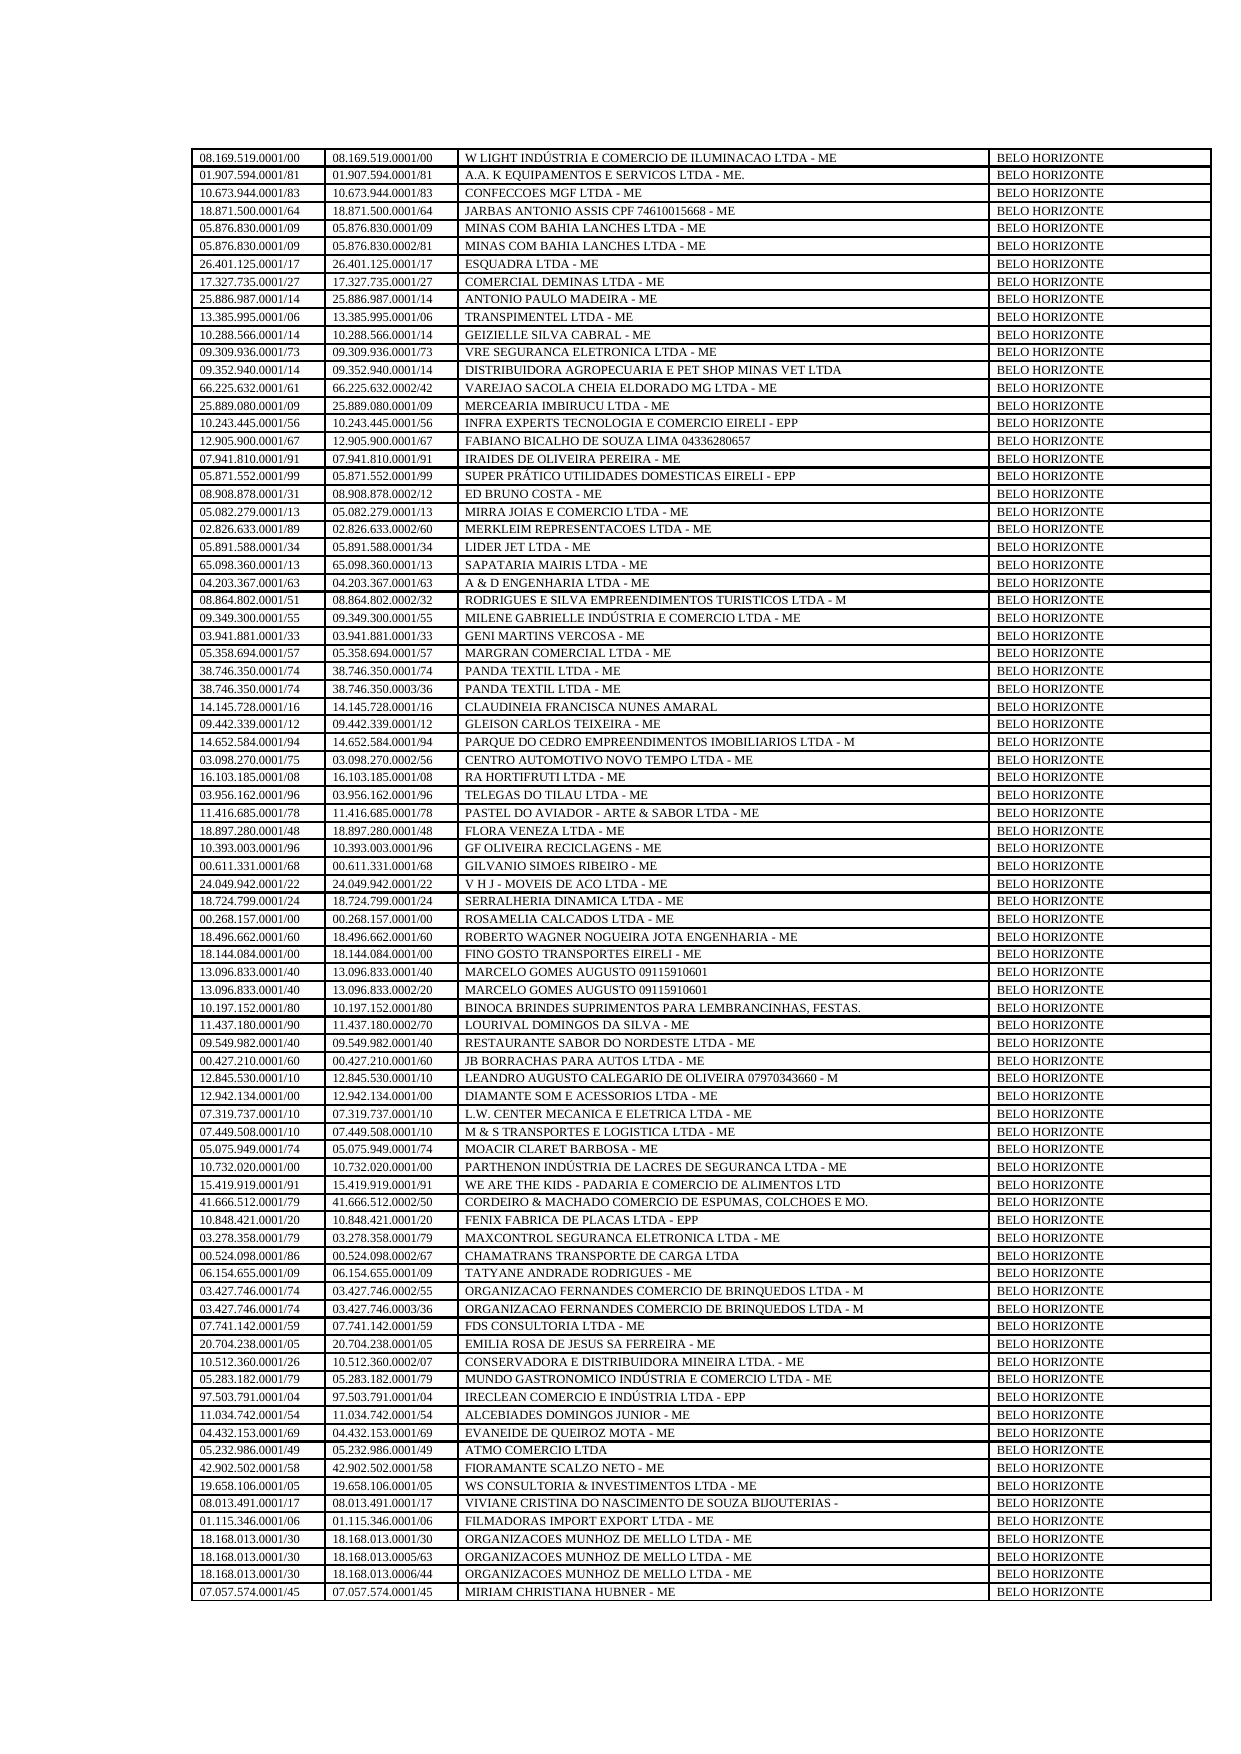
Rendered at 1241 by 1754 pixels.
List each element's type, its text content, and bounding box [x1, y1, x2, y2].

table_cell BELO HORIZONTE [990, 1177, 1210, 1192]
table_cell 08.013.491.0001/17 [193, 1496, 324, 1511]
table_cell CLAUDINEIA FRANCISCA NUNES AMARAL [459, 699, 988, 714]
table_cell MARCELO GOMES AUGUSTO 09115910601 [459, 982, 988, 998]
table_cell 10.512.360.0001/26 [193, 1354, 324, 1369]
table_cell BELO HORIZONTE [990, 681, 1210, 697]
table_cell GENI MARTINS VERCOSA - ME [459, 628, 988, 643]
table_cell 10.288.566.0001/14 [326, 327, 457, 342]
table_cell 13.096.833.0001/40 [193, 964, 324, 980]
table_cell 18.144.084.0001/00 [193, 947, 324, 962]
table_cell PARQUE DO CEDRO EMPREENDIMENTOS IMOBILIARIOS LTDA - M [459, 734, 988, 750]
table_cell SUPER PRÁTICO UTILIDADES DOMESTICAS EIRELI - EPP [459, 469, 988, 484]
table_cell 07.057.574.0001/45 [193, 1584, 324, 1600]
table_cell 10.673.944.0001/83 [193, 185, 324, 201]
table_cell MIRRA JOIAS E COMERCIO LTDA - ME [459, 504, 988, 519]
table_cell GLEISON CARLOS TEIXEIRA - ME [459, 716, 988, 732]
table_cell 18.144.084.0001/00 [326, 947, 457, 962]
table_cell BELO HORIZONTE [990, 504, 1210, 519]
table_cell CHAMATRANS TRANSPORTE DE CARGA LTDA [459, 1248, 988, 1263]
table_cell BELO HORIZONTE [990, 982, 1210, 998]
table_cell W LIGHT INDÚSTRIA E COMERCIO DE ILUMINACAO LTDA - ME [459, 150, 988, 165]
table_cell BELO HORIZONTE [990, 805, 1210, 821]
table_cell 03.427.746.0003/36 [326, 1301, 457, 1316]
table_cell FLORA VENEZA LTDA - ME [459, 823, 988, 838]
table_cell BELO HORIZONTE [990, 646, 1210, 661]
table_cell ROSAMELIA CALCADOS LTDA - ME [459, 911, 988, 927]
table_cell 05.871.552.0001/99 [326, 469, 457, 484]
table_cell SERRALHERIA DINAMICA LTDA - ME [459, 894, 988, 909]
table_cell JB BORRACHAS PARA AUTOS LTDA - ME [459, 1053, 988, 1068]
table_cell BELO HORIZONTE [990, 327, 1210, 342]
table_cell BELO HORIZONTE [990, 203, 1210, 218]
table_cell 18.496.662.0001/60 [326, 929, 457, 944]
table_cell BELO HORIZONTE [990, 1531, 1210, 1547]
table_cell FIORAMANTE SCALZO NETO - ME [459, 1460, 988, 1476]
table_cell MARGRAN COMERCIAL LTDA - ME [459, 646, 988, 661]
table_cell INFRA EXPERTS TECNOLOGIA E COMERCIO EIRELI - EPP [459, 415, 988, 431]
table_cell BELO HORIZONTE [990, 1000, 1210, 1015]
table_cell 05.358.694.0001/57 [193, 646, 324, 661]
table_cell 65.098.360.0001/13 [326, 557, 457, 573]
table_cell BELO HORIZONTE [990, 1283, 1210, 1299]
table_cell 09.549.982.0001/40 [326, 1035, 457, 1051]
table_cell RESTAURANTE SABOR DO NORDESTE LTDA - ME [459, 1035, 988, 1051]
table_cell CONFECCOES MGF LTDA - ME [459, 185, 988, 201]
table_cell 09.442.339.0001/12 [193, 716, 324, 732]
table_cell COMERCIAL DEMINAS LTDA - ME [459, 274, 988, 289]
table_cell 02.826.633.0002/60 [326, 522, 457, 537]
table_cell 20.704.238.0001/05 [193, 1336, 324, 1352]
table_cell ALCEBIADES DOMINGOS JUNIOR - ME [459, 1407, 988, 1423]
table_cell 08.169.519.0001/00 [193, 150, 324, 165]
table_cell 03.427.746.0002/55 [326, 1283, 457, 1299]
table_cell 04.432.153.0001/69 [326, 1425, 457, 1440]
table_cell BELO HORIZONTE [990, 1425, 1210, 1440]
table_cell 05.232.986.0001/49 [326, 1443, 457, 1458]
table_cell BELO HORIZONTE [990, 1513, 1210, 1529]
table_cell ESQUADRA LTDA - ME [459, 256, 988, 272]
table_cell BELO HORIZONTE [990, 469, 1210, 484]
table_cell BELO HORIZONTE [990, 929, 1210, 944]
table_cell RA HORTIFRUTI LTDA - ME [459, 770, 988, 785]
table_cell 16.103.185.0001/08 [193, 770, 324, 785]
table_cell WE ARE THE KIDS - PADARIA E COMERCIO DE ALIMENTOS LTD [459, 1177, 988, 1192]
table_cell 24.049.942.0001/22 [326, 876, 457, 891]
table_cell ORGANIZACOES MUNHOZ DE MELLO LTDA - ME [459, 1549, 988, 1564]
table_cell 09.309.936.0001/73 [326, 345, 457, 360]
table_cell 01.907.594.0001/81 [326, 168, 457, 183]
table_cell EVANEIDE DE QUEIROZ MOTA - ME [459, 1425, 988, 1440]
table_cell 26.401.125.0001/17 [326, 256, 457, 272]
table_cell BELO HORIZONTE [990, 628, 1210, 643]
table_cell 09.442.339.0001/12 [326, 716, 457, 732]
table_cell 38.746.350.0001/74 [326, 663, 457, 679]
table_cell 00.268.157.0001/00 [326, 911, 457, 927]
table_cell 07.741.142.0001/59 [326, 1319, 457, 1334]
table_cell 17.327.735.0001/27 [193, 274, 324, 289]
table_cell 11.034.742.0001/54 [193, 1407, 324, 1423]
table_cell BELO HORIZONTE [990, 486, 1210, 502]
table_cell 01.907.594.0001/81 [193, 168, 324, 183]
table_cell 10.393.003.0001/96 [193, 840, 324, 856]
table_cell BELO HORIZONTE [990, 1265, 1210, 1281]
table_cell 09.349.300.0001/55 [193, 610, 324, 626]
table_cell BELO HORIZONTE [990, 1018, 1210, 1033]
table_cell CORDEIRO & MACHADO COMERCIO DE ESPUMAS, COLCHOES E MO. [459, 1195, 988, 1210]
table_cell 03.278.358.0001/79 [326, 1230, 457, 1246]
table_cell BELO HORIZONTE [990, 1478, 1210, 1493]
table_cell 05.283.182.0001/79 [193, 1372, 324, 1387]
table_cell 08.864.802.0001/51 [193, 593, 324, 608]
table_cell 06.154.655.0001/09 [193, 1265, 324, 1281]
table_cell 18.897.280.0001/48 [193, 823, 324, 838]
table_cell 12.942.134.0001/00 [326, 1088, 457, 1104]
table_cell 08.013.491.0001/17 [326, 1496, 457, 1511]
table_cell 14.652.584.0001/94 [326, 734, 457, 750]
table_cell 07.319.737.0001/10 [193, 1106, 324, 1122]
table_cell 25.886.987.0001/14 [193, 291, 324, 307]
table_cell BELO HORIZONTE [990, 1124, 1210, 1139]
table_cell 18.168.013.0001/30 [326, 1531, 457, 1547]
table_cell ORGANIZACAO FERNANDES COMERCIO DE BRINQUEDOS LTDA - M [459, 1301, 988, 1316]
table_cell L.W. CENTER MECANICA E ELETRICA LTDA - ME [459, 1106, 988, 1122]
table_cell 66.225.632.0002/42 [326, 380, 457, 396]
table_cell ORGANIZACOES MUNHOZ DE MELLO LTDA - ME [459, 1566, 988, 1582]
table_cell 03.427.746.0001/74 [193, 1283, 324, 1299]
table_cell BELO HORIZONTE [990, 1496, 1210, 1511]
table_cell 11.416.685.0001/78 [326, 805, 457, 821]
table_cell 07.941.810.0001/91 [193, 451, 324, 466]
table_cell GF OLIVEIRA RECICLAGENS - ME [459, 840, 988, 856]
table_cell MUNDO GASTRONOMICO INDÚSTRIA E COMERCIO LTDA - ME [459, 1372, 988, 1387]
table_cell 10.197.152.0001/80 [326, 1000, 457, 1015]
table_cell 06.154.655.0001/09 [326, 1265, 457, 1281]
table_cell PASTEL DO AVIADOR - ARTE & SABOR LTDA - ME [459, 805, 988, 821]
table_cell FDS CONSULTORIA LTDA - ME [459, 1319, 988, 1334]
table_cell BELO HORIZONTE [990, 734, 1210, 750]
table_cell 05.876.830.0002/81 [326, 238, 457, 254]
table_cell 05.358.694.0001/57 [326, 646, 457, 661]
table_cell 65.098.360.0001/13 [193, 557, 324, 573]
table_cell 10.512.360.0002/07 [326, 1354, 457, 1369]
table_cell BELO HORIZONTE [990, 911, 1210, 927]
table_cell 05.876.830.0001/09 [193, 221, 324, 236]
table_cell BELO HORIZONTE [990, 1389, 1210, 1405]
table_cell BELO HORIZONTE [990, 663, 1210, 679]
table_cell BELO HORIZONTE [990, 1372, 1210, 1387]
table_cell 10.848.421.0001/20 [326, 1212, 457, 1228]
table_cell 12.845.530.0001/10 [193, 1071, 324, 1086]
table_cell 12.905.900.0001/67 [326, 433, 457, 449]
table_cell 18.168.013.0006/44 [326, 1566, 457, 1582]
table_cell A & D ENGENHARIA LTDA - ME [459, 575, 988, 590]
table_cell 10.197.152.0001/80 [193, 1000, 324, 1015]
table_cell IRECLEAN COMERCIO E INDÚSTRIA LTDA - EPP [459, 1389, 988, 1405]
table_cell ORGANIZACOES MUNHOZ DE MELLO LTDA - ME [459, 1531, 988, 1547]
table_cell 66.225.632.0001/61 [193, 380, 324, 396]
table_cell MINAS COM BAHIA LANCHES LTDA - ME [459, 238, 988, 254]
table_cell 08.908.878.0001/31 [193, 486, 324, 502]
table_cell RODRIGUES E SILVA EMPREENDIMENTOS TURISTICOS LTDA - M [459, 593, 988, 608]
table_cell BELO HORIZONTE [990, 274, 1210, 289]
table_cell BELO HORIZONTE [990, 1443, 1210, 1458]
table_cell MINAS COM BAHIA LANCHES LTDA - ME [459, 221, 988, 236]
table_cell 18.871.500.0001/64 [193, 203, 324, 218]
table_cell 15.419.919.0001/91 [326, 1177, 457, 1192]
table_cell 38.746.350.0001/74 [193, 681, 324, 697]
table_cell LIDER JET LTDA - ME [459, 539, 988, 555]
table_cell 42.902.502.0001/58 [193, 1460, 324, 1476]
table_cell 03.941.881.0001/33 [326, 628, 457, 643]
table_cell 00.611.331.0001/68 [326, 858, 457, 874]
table_cell BELO HORIZONTE [990, 1549, 1210, 1564]
table_cell 10.393.003.0001/96 [326, 840, 457, 856]
table_cell GILVANIO SIMOES RIBEIRO - ME [459, 858, 988, 874]
table_cell BELO HORIZONTE [990, 221, 1210, 236]
table_cell 18.724.799.0001/24 [326, 894, 457, 909]
table_cell BELO HORIZONTE [990, 1106, 1210, 1122]
table_cell 05.232.986.0001/49 [193, 1443, 324, 1458]
table_cell VIVIANE CRISTINA DO NASCIMENTO DE SOUZA BIJOUTERIAS - [459, 1496, 988, 1511]
table_cell BELO HORIZONTE [990, 309, 1210, 325]
table_cell BELO HORIZONTE [990, 1071, 1210, 1086]
table_cell 97.503.791.0001/04 [326, 1389, 457, 1405]
table_cell TRANSPIMENTEL LTDA - ME [459, 309, 988, 325]
table_cell 07.941.810.0001/91 [326, 451, 457, 466]
table_cell 12.942.134.0001/00 [193, 1088, 324, 1104]
table_cell 10.243.445.0001/56 [193, 415, 324, 431]
table_cell 08.169.519.0001/00 [326, 150, 457, 165]
table_cell BELO HORIZONTE [990, 787, 1210, 803]
table_cell BELO HORIZONTE [990, 539, 1210, 555]
table_cell 25.889.080.0001/09 [193, 398, 324, 413]
table_cell 10.673.944.0001/83 [326, 185, 457, 201]
table_cell 10.732.020.0001/00 [326, 1159, 457, 1175]
table_cell FENIX FABRICA DE PLACAS LTDA - EPP [459, 1212, 988, 1228]
table_cell BELO HORIZONTE [990, 1301, 1210, 1316]
table_cell BELO HORIZONTE [990, 840, 1210, 856]
table_cell 12.905.900.0001/67 [193, 433, 324, 449]
table_cell 05.871.552.0001/99 [193, 469, 324, 484]
table_cell 11.034.742.0001/54 [326, 1407, 457, 1423]
table_cell 00.524.098.0002/67 [326, 1248, 457, 1263]
table_cell 04.203.367.0001/63 [193, 575, 324, 590]
table_cell TATYANE ANDRADE RODRIGUES - ME [459, 1265, 988, 1281]
table_cell 03.098.270.0001/75 [193, 752, 324, 767]
table_cell FILMADORAS IMPORT EXPORT LTDA - ME [459, 1513, 988, 1529]
table_cell PANDA TEXTIL LTDA - ME [459, 663, 988, 679]
table_cell BELO HORIZONTE [990, 770, 1210, 785]
table_cell MOACIR CLARET BARBOSA - ME [459, 1141, 988, 1157]
table_cell 05.082.279.0001/13 [326, 504, 457, 519]
table_cell BELO HORIZONTE [990, 858, 1210, 874]
table_cell 18.724.799.0001/24 [193, 894, 324, 909]
table_cell BELO HORIZONTE [990, 522, 1210, 537]
table_cell BELO HORIZONTE [990, 291, 1210, 307]
table_cell 41.666.512.0001/79 [193, 1195, 324, 1210]
table_cell BELO HORIZONTE [990, 451, 1210, 466]
table_cell 15.419.919.0001/91 [193, 1177, 324, 1192]
table_cell 05.283.182.0001/79 [326, 1372, 457, 1387]
table_cell 14.652.584.0001/94 [193, 734, 324, 750]
table_cell 05.891.588.0001/34 [193, 539, 324, 555]
table_cell BELO HORIZONTE [990, 1088, 1210, 1104]
table_cell LEANDRO AUGUSTO CALEGARIO DE OLIVEIRA 07970343660 - M [459, 1071, 988, 1086]
table_cell 97.503.791.0001/04 [193, 1389, 324, 1405]
table_cell 38.746.350.0001/74 [193, 663, 324, 679]
table_cell BELO HORIZONTE [990, 1319, 1210, 1334]
table_cell BELO HORIZONTE [990, 398, 1210, 413]
table_cell 04.432.153.0001/69 [193, 1425, 324, 1440]
table_cell BELO HORIZONTE [990, 345, 1210, 360]
table_cell BINOCA BRINDES SUPRIMENTOS PARA LEMBRANCINHAS, FESTAS. [459, 1000, 988, 1015]
table_cell 14.145.728.0001/16 [193, 699, 324, 714]
table_cell BELO HORIZONTE [990, 823, 1210, 838]
table_cell 09.352.940.0001/14 [193, 362, 324, 378]
table_cell CONSERVADORA E DISTRIBUIDORA MINEIRA LTDA. - ME [459, 1354, 988, 1369]
table_cell 18.496.662.0001/60 [193, 929, 324, 944]
table_cell BELO HORIZONTE [990, 1053, 1210, 1068]
table_cell GEIZIELLE SILVA CABRAL - ME [459, 327, 988, 342]
table_cell 18.871.500.0001/64 [326, 203, 457, 218]
table_cell BELO HORIZONTE [990, 593, 1210, 608]
table_cell BELO HORIZONTE [990, 168, 1210, 183]
table_cell 09.349.300.0001/55 [326, 610, 457, 626]
table_cell 04.203.367.0001/63 [326, 575, 457, 590]
table_cell ATMO COMERCIO LTDA [459, 1443, 988, 1458]
table_cell BELO HORIZONTE [990, 1460, 1210, 1476]
table_cell 07.449.508.0001/10 [326, 1124, 457, 1139]
table_cell BELO HORIZONTE [990, 362, 1210, 378]
table_cell FABIANO BICALHO DE SOUZA LIMA 04336280657 [459, 433, 988, 449]
table_cell 25.889.080.0001/09 [326, 398, 457, 413]
table_cell DIAMANTE SOM E ACESSORIOS LTDA - ME [459, 1088, 988, 1104]
table_cell 05.876.830.0001/09 [326, 221, 457, 236]
table_cell DISTRIBUIDORA AGROPECUARIA E PET SHOP MINAS VET LTDA [459, 362, 988, 378]
table_cell FINO GOSTO TRANSPORTES EIRELI - ME [459, 947, 988, 962]
table_cell 18.168.013.0001/30 [193, 1566, 324, 1582]
table_cell 00.427.210.0001/60 [193, 1053, 324, 1068]
table_cell 05.876.830.0001/09 [193, 238, 324, 254]
table_cell 10.848.421.0001/20 [193, 1212, 324, 1228]
table_cell 10.288.566.0001/14 [193, 327, 324, 342]
table_cell JARBAS ANTONIO ASSIS CPF 74610015668 - ME [459, 203, 988, 218]
table_cell 00.524.098.0001/86 [193, 1248, 324, 1263]
table_cell BELO HORIZONTE [990, 947, 1210, 962]
table_cell 08.864.802.0002/32 [326, 593, 457, 608]
table_cell IRAIDES DE OLIVEIRA PEREIRA - ME [459, 451, 988, 466]
table_cell MIRIAM CHRISTIANA HUBNER - ME [459, 1584, 988, 1600]
table_cell 07.057.574.0001/45 [326, 1584, 457, 1600]
table_cell 17.327.735.0001/27 [326, 274, 457, 289]
table_cell BELO HORIZONTE [990, 1141, 1210, 1157]
table_cell PANDA TEXTIL LTDA - ME [459, 681, 988, 697]
table_cell 18.897.280.0001/48 [326, 823, 457, 838]
table_cell MARCELO GOMES AUGUSTO 09115910601 [459, 964, 988, 980]
table_cell BELO HORIZONTE [990, 876, 1210, 891]
table_cell BELO HORIZONTE [990, 256, 1210, 272]
table_cell V H J - MOVEIS DE ACO LTDA - ME [459, 876, 988, 891]
table_cell EMILIA ROSA DE JESUS SA FERREIRA - ME [459, 1336, 988, 1352]
table_cell ORGANIZACAO FERNANDES COMERCIO DE BRINQUEDOS LTDA - M [459, 1283, 988, 1299]
table_cell MAXCONTROL SEGURANCA ELETRONICA LTDA - ME [459, 1230, 988, 1246]
table_cell PARTHENON INDÚSTRIA DE LACRES DE SEGURANCA LTDA - ME [459, 1159, 988, 1175]
table_cell 03.278.358.0001/79 [193, 1230, 324, 1246]
table_cell 24.049.942.0001/22 [193, 876, 324, 891]
table_cell MERKLEIM REPRESENTACOES LTDA - ME [459, 522, 988, 537]
table_cell 16.103.185.0001/08 [326, 770, 457, 785]
table_cell 07.449.508.0001/10 [193, 1124, 324, 1139]
table_cell 00.268.157.0001/00 [193, 911, 324, 927]
table_cell 03.941.881.0001/33 [193, 628, 324, 643]
table_cell CENTRO AUTOMOTIVO NOVO TEMPO LTDA - ME [459, 752, 988, 767]
table_cell BELO HORIZONTE [990, 557, 1210, 573]
table_cell BELO HORIZONTE [990, 1195, 1210, 1210]
table_cell BELO HORIZONTE [990, 415, 1210, 431]
table_cell BELO HORIZONTE [990, 1212, 1210, 1228]
table_cell 07.319.737.0001/10 [326, 1106, 457, 1122]
table_cell BELO HORIZONTE [990, 185, 1210, 201]
table_cell BELO HORIZONTE [990, 150, 1210, 165]
table_cell 09.352.940.0001/14 [326, 362, 457, 378]
table_cell BELO HORIZONTE [990, 752, 1210, 767]
table_cell 03.956.162.0001/96 [326, 787, 457, 803]
table_cell 05.075.949.0001/74 [193, 1141, 324, 1157]
table_cell 13.096.833.0002/20 [326, 982, 457, 998]
table_cell 00.611.331.0001/68 [193, 858, 324, 874]
table_cell VAREJAO SACOLA CHEIA ELDORADO MG LTDA - ME [459, 380, 988, 396]
table_cell 19.658.106.0001/05 [193, 1478, 324, 1493]
table_cell LOURIVAL DOMINGOS DA SILVA - ME [459, 1018, 988, 1033]
table_cell 18.168.013.0001/30 [193, 1549, 324, 1564]
table_cell 03.098.270.0002/56 [326, 752, 457, 767]
table_cell 13.385.995.0001/06 [326, 309, 457, 325]
table_cell 01.115.346.0001/06 [193, 1513, 324, 1529]
table_cell 02.826.633.0001/89 [193, 522, 324, 537]
table_cell 38.746.350.0003/36 [326, 681, 457, 697]
table_cell BELO HORIZONTE [990, 238, 1210, 254]
table_cell SAPATARIA MAIRIS LTDA - ME [459, 557, 988, 573]
table_cell 05.082.279.0001/13 [193, 504, 324, 519]
table_cell BELO HORIZONTE [990, 1407, 1210, 1423]
table_cell BELO HORIZONTE [990, 380, 1210, 396]
table_cell 07.741.142.0001/59 [193, 1319, 324, 1334]
table_cell 25.886.987.0001/14 [326, 291, 457, 307]
table_cell BELO HORIZONTE [990, 575, 1210, 590]
table_cell 11.416.685.0001/78 [193, 805, 324, 821]
table_cell BELO HORIZONTE [990, 894, 1210, 909]
table_cell 01.115.346.0001/06 [326, 1513, 457, 1529]
table_cell 13.096.833.0001/40 [326, 964, 457, 980]
table_cell 08.908.878.0002/12 [326, 486, 457, 502]
table_cell BELO HORIZONTE [990, 1354, 1210, 1369]
table_cell 19.658.106.0001/05 [326, 1478, 457, 1493]
table_cell BELO HORIZONTE [990, 1584, 1210, 1600]
table_cell 05.891.588.0001/34 [326, 539, 457, 555]
table_cell 03.956.162.0001/96 [193, 787, 324, 803]
table_cell BELO HORIZONTE [990, 433, 1210, 449]
table_cell BELO HORIZONTE [990, 699, 1210, 714]
table_cell 10.243.445.0001/56 [326, 415, 457, 431]
table_cell MILENE GABRIELLE INDÚSTRIA E COMERCIO LTDA - ME [459, 610, 988, 626]
table_cell A.A. K EQUIPAMENTOS E SERVICOS LTDA - ME. [459, 168, 988, 183]
table_cell BELO HORIZONTE [990, 716, 1210, 732]
table_cell 42.902.502.0001/58 [326, 1460, 457, 1476]
table_cell 09.549.982.0001/40 [193, 1035, 324, 1051]
table_cell TELEGAS DO TILAU LTDA - ME [459, 787, 988, 803]
table_cell BELO HORIZONTE [990, 1035, 1210, 1051]
table_cell M & S TRANSPORTES E LOGISTICA LTDA - ME [459, 1124, 988, 1139]
table_cell BELO HORIZONTE [990, 1230, 1210, 1246]
table_cell 14.145.728.0001/16 [326, 699, 457, 714]
table_cell ANTONIO PAULO MADEIRA - ME [459, 291, 988, 307]
table_cell 11.437.180.0002/70 [326, 1018, 457, 1033]
table_cell BELO HORIZONTE [990, 1566, 1210, 1582]
table_cell BELO HORIZONTE [990, 1248, 1210, 1263]
table_cell BELO HORIZONTE [990, 964, 1210, 980]
table_cell 18.168.013.0001/30 [193, 1531, 324, 1547]
table_cell ED BRUNO COSTA - ME [459, 486, 988, 502]
table_cell ROBERTO WAGNER NOGUEIRA JOTA ENGENHARIA - ME [459, 929, 988, 944]
table_cell BELO HORIZONTE [990, 1336, 1210, 1352]
table_cell 10.732.020.0001/00 [193, 1159, 324, 1175]
table_cell 13.096.833.0001/40 [193, 982, 324, 998]
table_cell BELO HORIZONTE [990, 610, 1210, 626]
table_cell MERCEARIA IMBIRUCU LTDA - ME [459, 398, 988, 413]
table_cell 09.309.936.0001/73 [193, 345, 324, 360]
table_cell 13.385.995.0001/06 [193, 309, 324, 325]
table_cell 00.427.210.0001/60 [326, 1053, 457, 1068]
table_cell 12.845.530.0001/10 [326, 1071, 457, 1086]
table_cell 26.401.125.0001/17 [193, 256, 324, 272]
table_cell 41.666.512.0002/50 [326, 1195, 457, 1210]
table_cell 18.168.013.0005/63 [326, 1549, 457, 1564]
table_cell BELO HORIZONTE [990, 1159, 1210, 1175]
table_cell 20.704.238.0001/05 [326, 1336, 457, 1352]
table_cell 11.437.180.0001/90 [193, 1018, 324, 1033]
table_cell 05.075.949.0001/74 [326, 1141, 457, 1157]
table_cell WS CONSULTORIA & INVESTIMENTOS LTDA - ME [459, 1478, 988, 1493]
table_cell VRE SEGURANCA ELETRONICA LTDA - ME [459, 345, 988, 360]
table_cell 03.427.746.0001/74 [193, 1301, 324, 1316]
